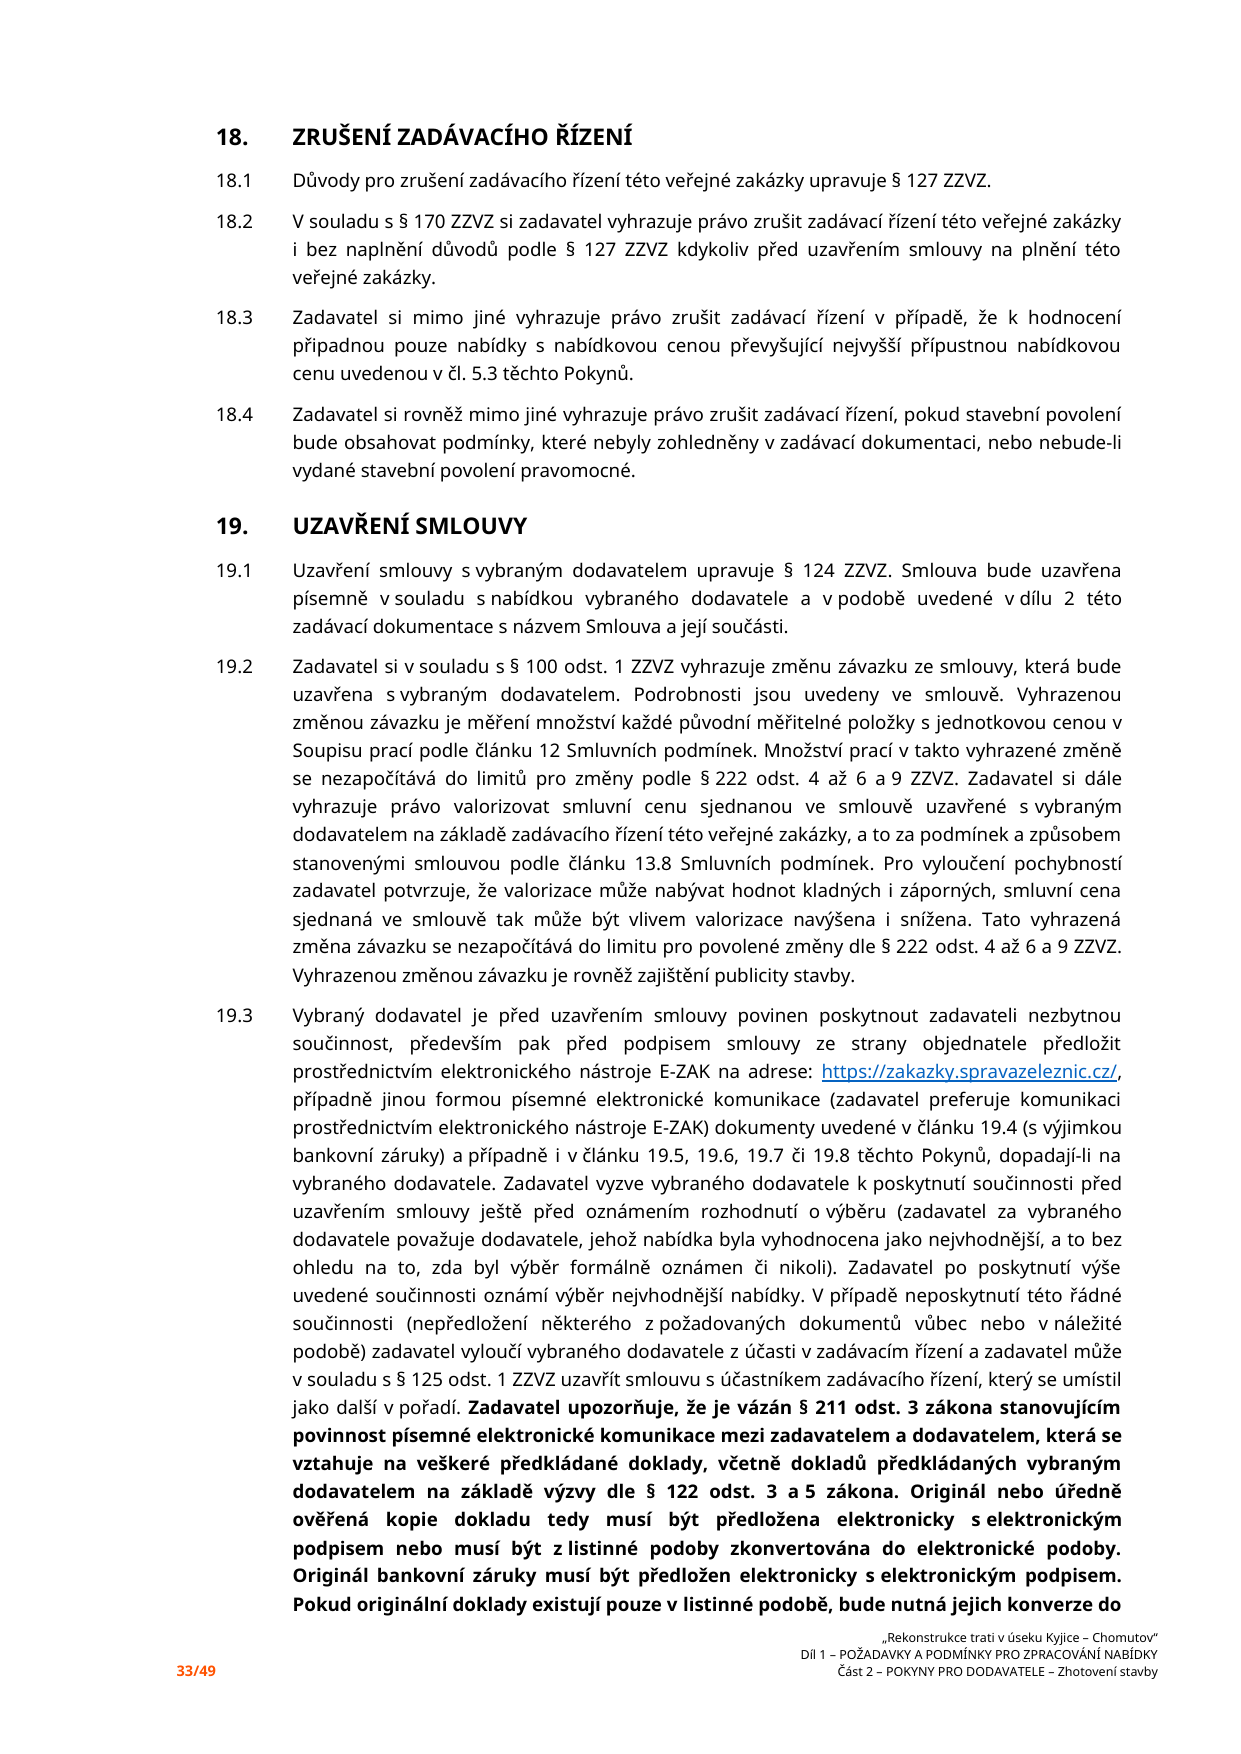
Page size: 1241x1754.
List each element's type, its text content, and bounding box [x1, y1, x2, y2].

text Zadavatel si rovněž mimo jiné vyhrazuje právo zrušit zadávací řízení, pokud stavební povolení bude obsahovat podmínky, které nebyly zohledněny v zadávací dokumentaci, nebo nebude-li vydané stavební povolení pravomocné. [216, 401, 1122, 483]
text ZRUŠENÍ ZADÁVACÍHO ŘÍZENÍ [216, 121, 1122, 152]
text UZAVŘENÍ SMLOUVY [216, 510, 1122, 541]
text Uzavření smlouvy s vybraným dodavatelem upravuje § 124 ZZVZ. Smlouva bude uzavřena písemně v souladu s nabídkou vybraného dodavatele a v podobě uvedené v dílu 2 této zadávací dokumentace s názvem Smlouva a její součásti. [216, 557, 1122, 639]
text Zadavatel si mimo jiné vyhrazuje právo zrušit zadávací řízení v případě, že k hodnocení připadnou pouze nabídky s nabídkovou cenou převyšující nejvyšší přípustnou nabídkovou cenu uvedenou v čl. 5.3 těchto Pokynů. [216, 304, 1122, 386]
text Zadavatel si v souladu s § 100 odst. 1 ZZVZ vyhrazuje změnu závazku ze smlouvy, která bude uzavřena s vybraným dodavatelem. Podrobnosti jsou uvedeny ve smlouvě. Vyhrazenou změnou závazku je měření množství každé původní měřitelné položky s jednotkovou cenou v Soupisu prací podle článku 12 Smluvních podmínek. Množství prací v takto vyhrazené změně se nezapočítává do limitů pro změny podle § 222 odst. 4 až 6 a 9 ZZVZ. Zadavatel si dále vyhrazuje právo valorizovat smluvní cenu sjednanou ve smlouvě uzavřené s vybraným dodavatelem na základě zadávacího řízení této veřejné zakázky, a to za podmínek a způsobem stanovenými smlouvou podle článku 13.8 Smluvních podmínek. Pro vyloučení pochybností zadavatel potvrzuje, že valorizace může nabývat hodnot kladných i záporných, smluvní cena sjednaná ve smlouvě tak může být vlivem valorizace navýšena i snížena. Tato vyhrazená změna závazku se nezapočítává do limitu pro povolené změny dle § 222 odst. 4 až 6 a 9 ZZVZ. Vyhrazenou změnou závazku je rovněž zajištění publicity stavby. [216, 654, 1122, 987]
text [216, 1002, 1122, 1616]
text Důvody pro zrušení zadávacího řízení této veřejné zakázky upravuje § 127 ZZVZ. [216, 167, 1122, 193]
text V souladu s § 170 ZZVZ si zadavatel vyhrazuje právo zrušit zadávací řízení této veřejné zakázky i bez naplnění důvodů podle § 127 ZZVZ kdykoliv před uzavřením smlouvy na plnění této veřejné zakázky. [216, 208, 1122, 289]
